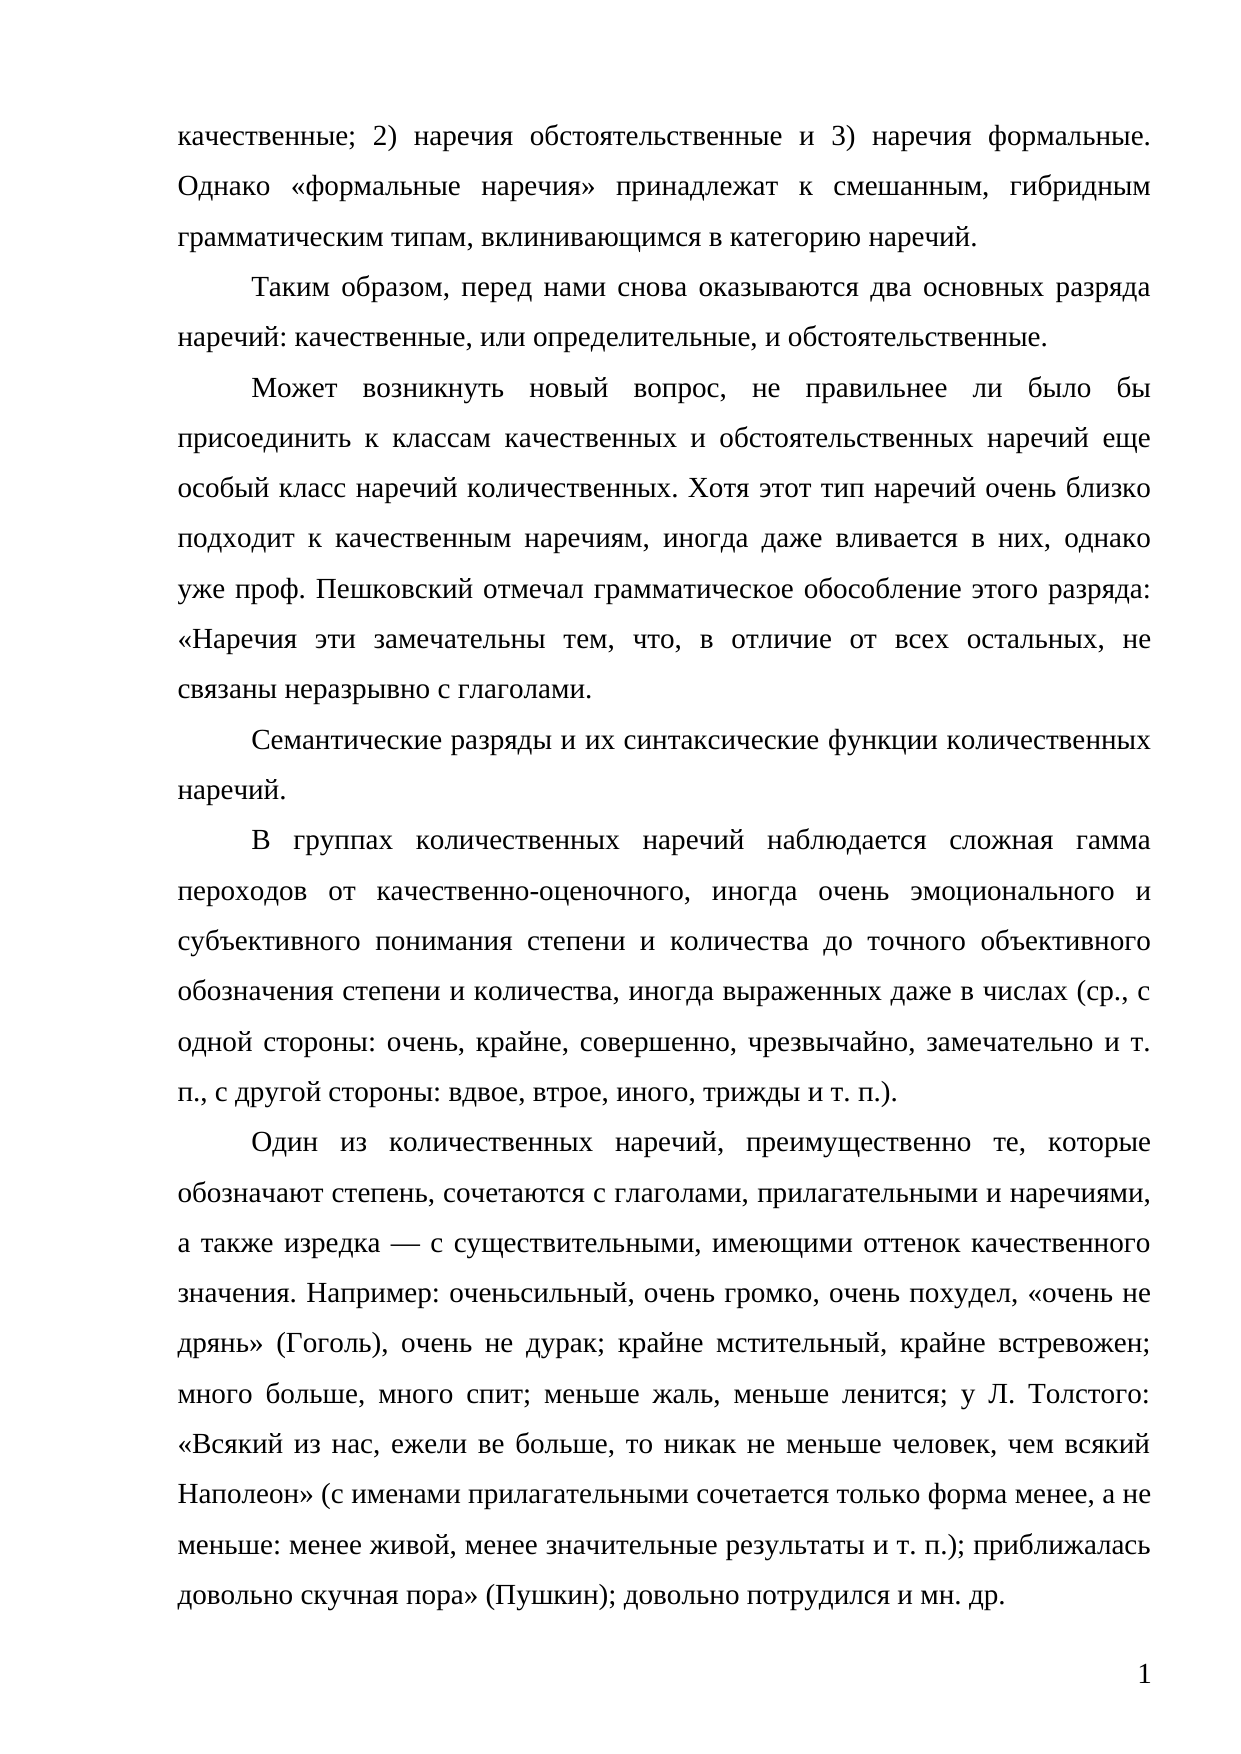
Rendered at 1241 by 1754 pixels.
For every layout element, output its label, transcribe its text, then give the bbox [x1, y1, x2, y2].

text Один из количественных наречий, преимущественно те, которые обозначают степень, сочетаются с глаголами, прилагательными и наречиями, а также изредка — с существительными, имеющими оттенок качественного значения. Например: оченьсильный, очень громко, очень похудел, «очень не дрянь» (Гоголь), очень не дурак; крайне мстительный, крайне встревожен; много больше, много спит; меньше жаль, меньше ленится; у Л. Толстого: «Всякий из нас, ежели ве больше, то никак не меньше человек, чем всякий Наполеон» (с именами прилагательными сочетается только форма менее, а не меньше: менее живой, менее значительные результаты и т. п.); приближалась довольно скучная пора» (Пушкин); довольно потрудился и мн. др. [177, 1124, 1152, 1611]
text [177, 118, 1152, 252]
text Таким образом, перед нами снова оказываются два основных разряда наречий: качественные, или определительные, и обстоятельственные. [177, 269, 1152, 353]
text Семантические разряды и их синтаксические функции количественных наречий. [177, 722, 1152, 806]
text Может возникнуть новый вопрос, не правильнее ли было бы присоединить к классам качественных и обстоятельственных наречий еще особый класс наречий количественных. Хотя этот тип наречий очень близко подходит к качественным наречиям, иногда даже вливается в них, однако уже проф. Пешковский отмечал грамматическое обособление этого разряда: «Наречия эти замечательны тем, что, в отличие от всех остальных, не связаны неразрывно с глаголами. [177, 370, 1152, 705]
text В группах количественных наречий наблюдается сложная гамма пероходов от качественно-оценочного, иногда очень эмоционального и субъективного понимания степени и количества до точного объективного обозначения степени и количества, иногда выраженных даже в числах (ср., с одной стороны: очень, крайне, совершенно, чрезвычайно, замечательно и т. п., с другой стороны: вдвое, втрое, иного, трижды и т. п.). [177, 822, 1152, 1108]
